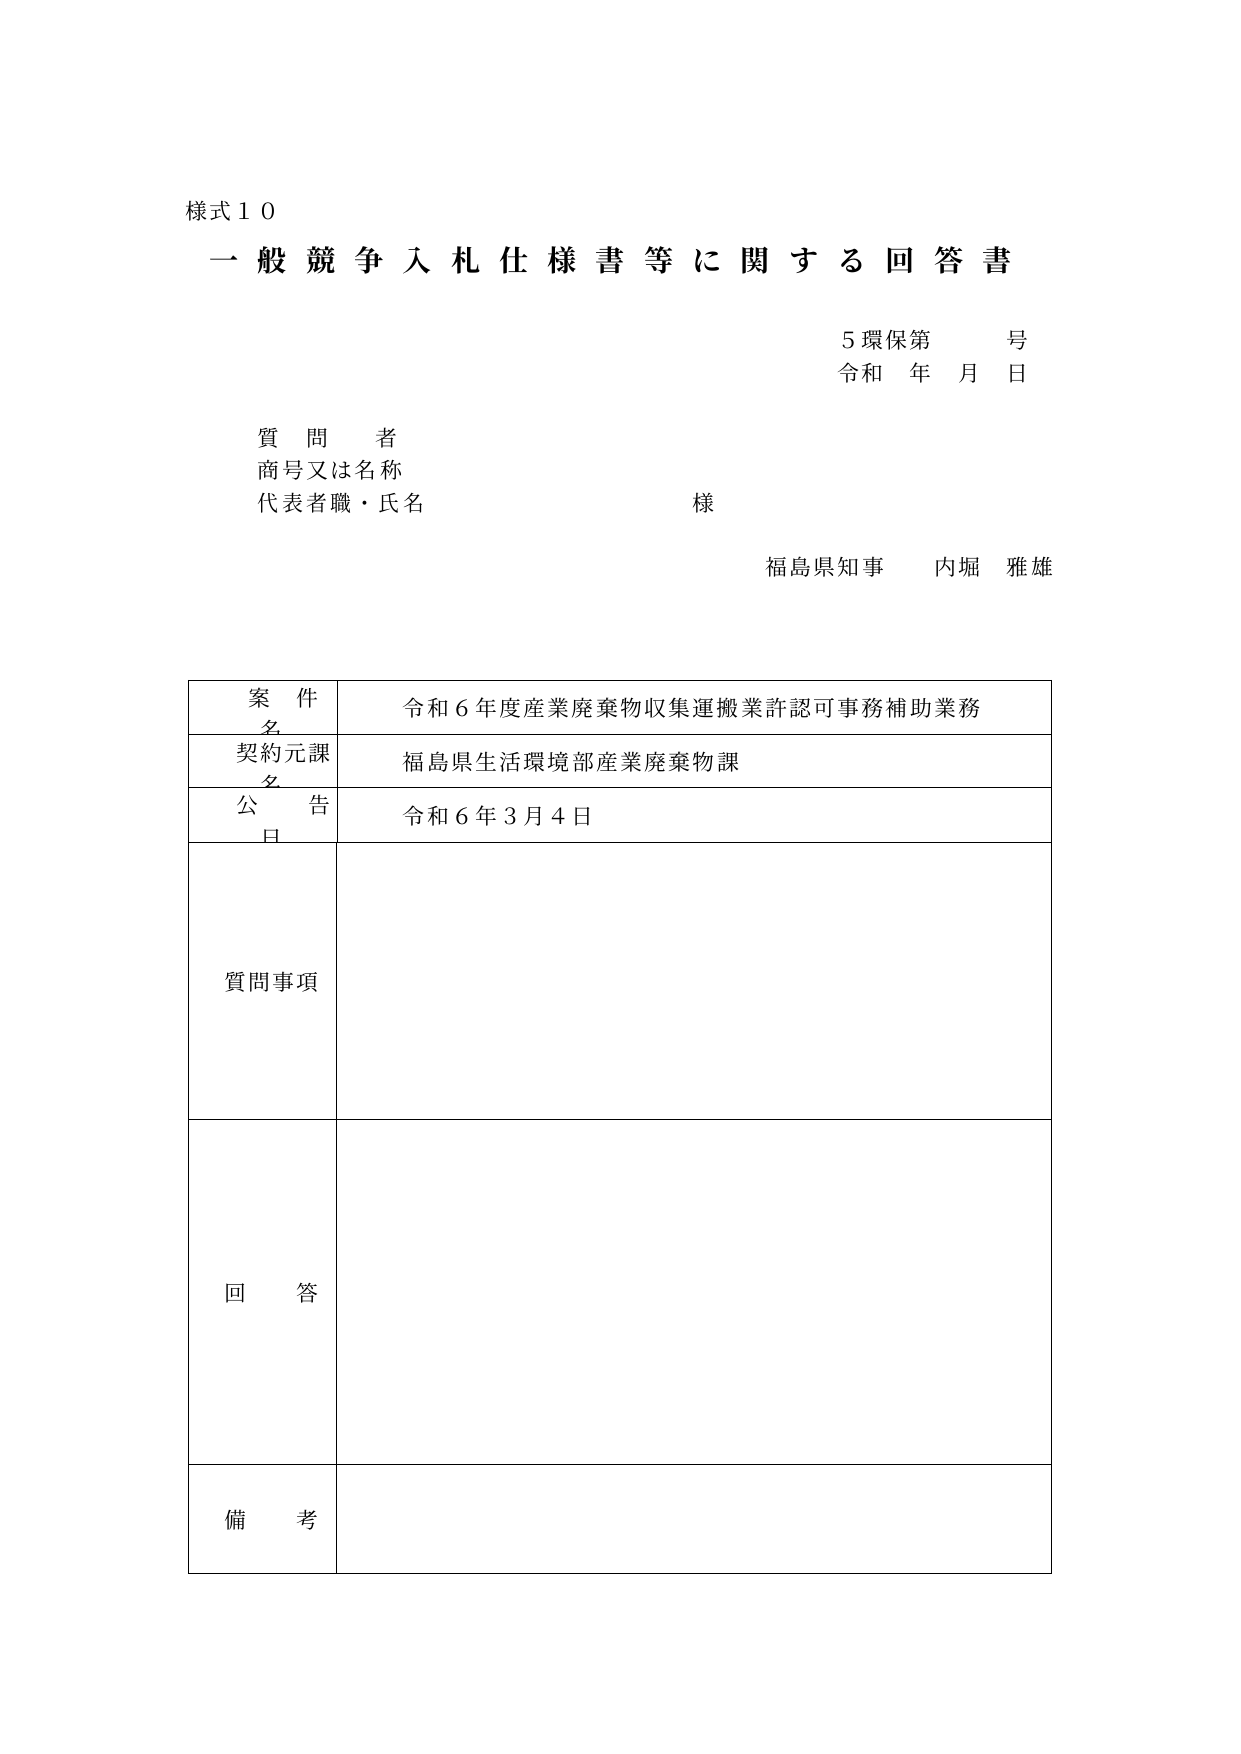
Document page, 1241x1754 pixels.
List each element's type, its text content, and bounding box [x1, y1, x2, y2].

text 質問者 [185, 421, 1055, 453]
table_header 令和６年度産業廃棄物収集運搬業許認可事務補助業務 [338, 681, 1051, 734]
table_cell 福島県生活環境部産業廃棄物課 [338, 735, 1051, 787]
text ５環保第 号 [185, 323, 1030, 356]
table_header 案 件 名 [189, 681, 337, 734]
table_cell [337, 1465, 1051, 1572]
table_cell 備 考 [189, 1465, 336, 1572]
table_cell 回 答 [189, 1120, 336, 1464]
table_cell 令和６年３月４日 [338, 788, 1051, 842]
text 商号又は名称 [185, 453, 1055, 485]
text 令和 年 月 日 [185, 356, 1030, 388]
text 一般競争入札仕様書等に関する回答書 [185, 226, 1055, 291]
table_cell 公 告 日 [189, 788, 337, 842]
table_cell 質問事項 [189, 843, 336, 1119]
text 様式１０ [185, 194, 1055, 226]
table_cell 契約元課名 [189, 735, 337, 787]
table_cell [337, 1120, 1051, 1464]
text 福島県知事 内堀 雅雄 [185, 550, 1055, 582]
table_cell [337, 843, 1051, 1119]
text 代表者職・氏名 様 [185, 485, 1055, 518]
